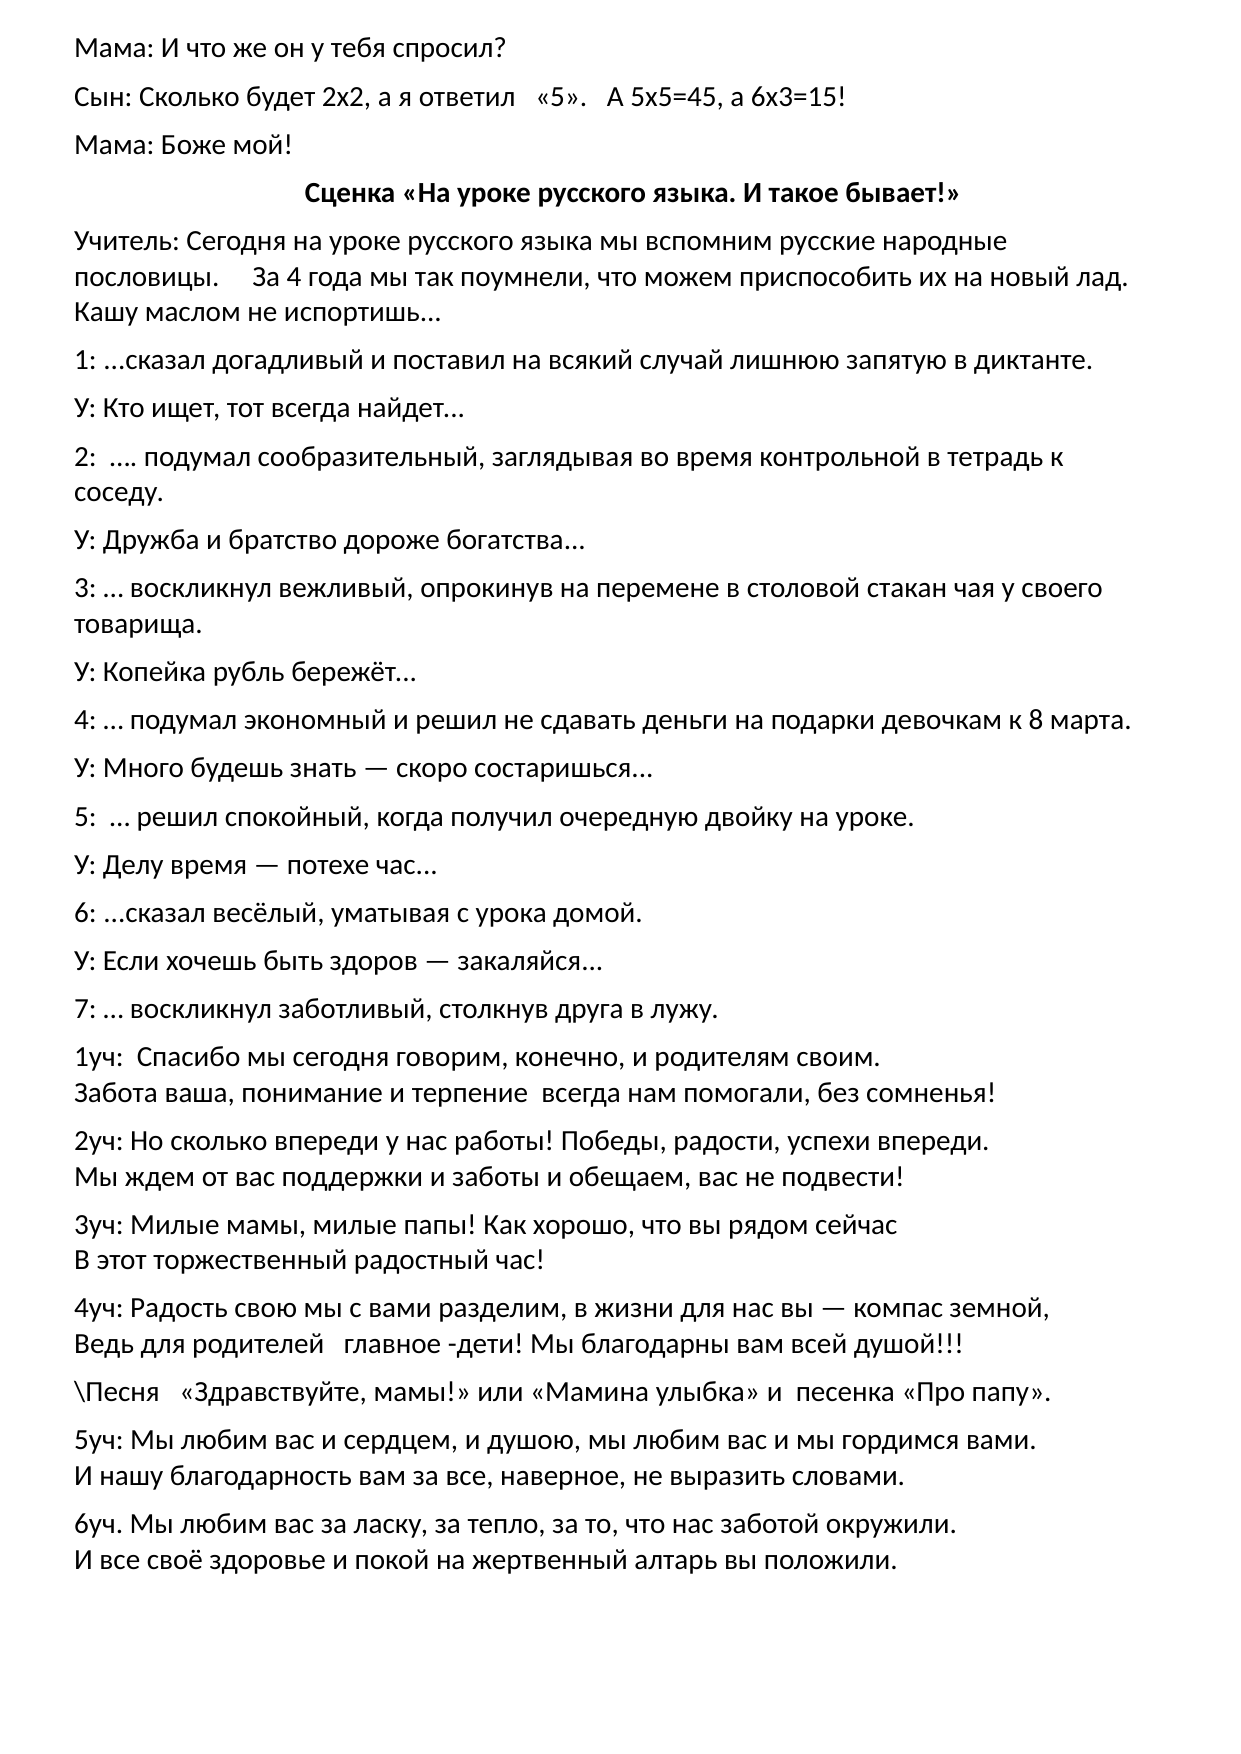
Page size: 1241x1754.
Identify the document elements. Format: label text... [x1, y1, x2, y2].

text У: Делу время — потехе час... [74, 846, 1152, 881]
text Мама: И что же он у тебя спросил? [74, 29, 1152, 65]
text 1: ...сказал догадливый и поставил на всякий случай лишнюю запятую в диктанте. [74, 341, 1152, 377]
text У: Копейка рубль бережёт... [74, 653, 1152, 689]
text 3: … воскликнул вежливый, опрокинув на перемене в столовой стакан чая у своего товарища. [74, 569, 1152, 641]
text 2уч: Но сколько впереди у нас работы! Победы, радости, успехи впереди. Мы ждем от вас поддержки и заботы и обещаем, вас не подвести! [74, 1122, 1152, 1193]
text У: Кто ищет, тот всегда найдет... [74, 389, 1152, 425]
text Мама: Боже мой! [74, 126, 1152, 161]
text \Песня «Здравствуйте, мамы!» или «Мамина улыбка» и песенка «Про папу». [74, 1373, 1152, 1409]
text Учитель: Сегодня на уроке русского языка мы вспомним русские народные пословицы. За 4 года мы так поумнели, что можем приспособить их на новый лад. Кашу маслом не испортишь... [74, 222, 1152, 329]
text 4: … подумал экономный и решил не сдавать деньги на подарки девочкам к 8 марта. [74, 701, 1152, 737]
text 2: …. подумал сообразительный, заглядывая во время контрольной в тетрадь к соседу. [74, 438, 1152, 509]
text 7: … воскликнул заботливый, столкнув друга в лужу. [74, 990, 1152, 1026]
text У: Дружба и братство дороже богатства... [74, 521, 1152, 557]
text У: Если хочешь быть здоров — закаляйся... [74, 942, 1152, 978]
text 5: … решил спокойный, когда получил очередную двойку на уроке. [74, 798, 1152, 833]
text Сценка «На уроке русского языка. И такое бывает!» [74, 174, 1152, 209]
text У: Много будешь знать — скоро состаришься... [74, 749, 1152, 785]
text Сын: Сколько будет 2х2, а я ответил «5». А 5х5=45, а 6х3=15! [74, 78, 1152, 113]
text 3уч: Милые мамы, милые папы! Как хорошо, что вы рядом сейчас В этот торжественный радостный час! [74, 1206, 1152, 1277]
text 4уч: Радость свою мы с вами разделим, в жизни для нас вы — компас земной, Ведь для родителей главное -дети! Мы благодарны вам всей душой!!! [74, 1289, 1152, 1361]
text 1уч: Спасибо мы сегодня говорим, конечно, и родителям своим. Забота ваша, понимание и терпение всегда нам помогали, без сомненья! [74, 1038, 1152, 1109]
text 6уч. Мы любим вас за ласку, за тепло, за то, что нас заботой окружили. И все своё здоровье и покой на жертвенный алтарь вы положили. [74, 1505, 1152, 1576]
text 6: ...сказал весёлый, уматывая с урока домой. [74, 894, 1152, 929]
text 5уч: Мы любим вас и сердцем, и душою, мы любим вас и мы гордимся вами. И нашу благодарность вам за все, наверное, не выразить словами. [74, 1421, 1152, 1493]
